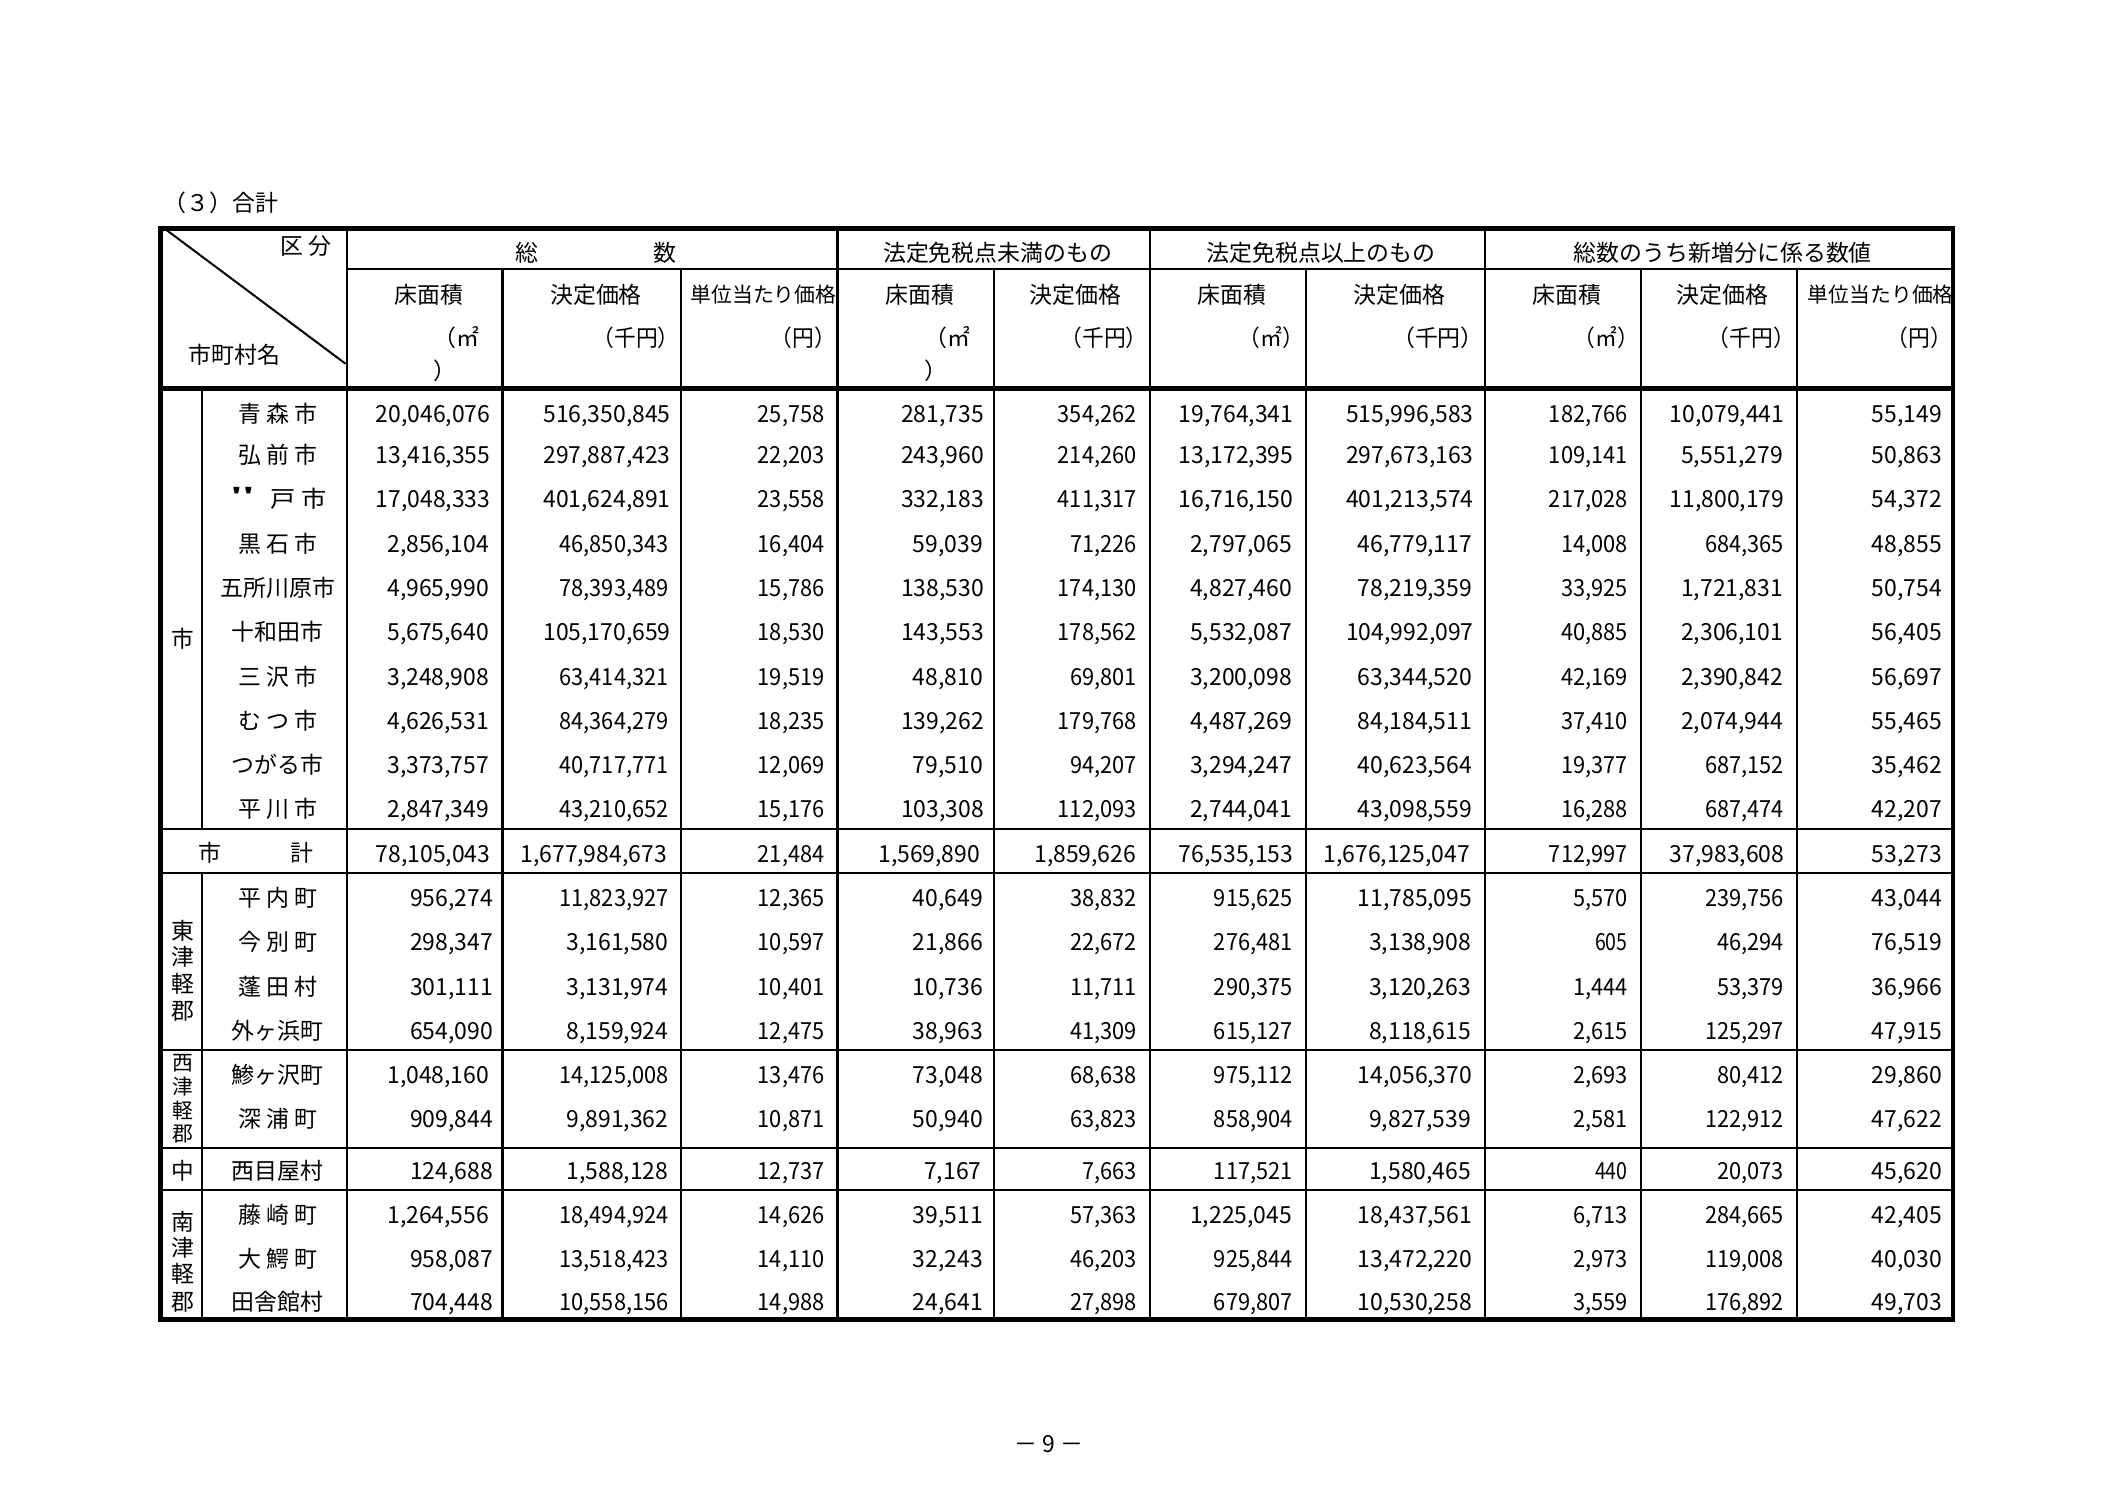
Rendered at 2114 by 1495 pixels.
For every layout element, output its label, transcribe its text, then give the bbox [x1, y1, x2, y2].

table_cell 78,105,043 [348, 830, 501, 872]
table_cell （㎡） [1486, 310, 1640, 386]
table_cell 4,626,531 [348, 695, 501, 739]
table_cell 679,807 [1151, 1275, 1305, 1317]
table_cell 15,176 [682, 783, 836, 827]
table_cell 23,558 [682, 474, 836, 518]
table_header 総 数 [348, 231, 836, 268]
table_cell 19,519 [682, 651, 836, 695]
table_cell 63,344,520 [1307, 651, 1484, 695]
table_cell 3,120,263 [1307, 960, 1484, 1005]
table_cell 14,056,370 [1307, 1051, 1484, 1093]
table_cell 63,414,321 [504, 651, 680, 695]
table_cell 2,856,104 [348, 518, 501, 562]
table_cell 1,225,045 [1151, 1191, 1305, 1232]
table_cell 2,390,842 [1642, 651, 1796, 695]
table_cell 243,960 [839, 429, 993, 473]
table_cell 3,294,247 [1151, 739, 1305, 783]
table_cell 大 鰐 町 [203, 1232, 346, 1274]
table_cell 19,764,341 [1151, 391, 1305, 429]
table_cell 蓬 田 村 [203, 960, 346, 1005]
table_cell 4,965,990 [348, 562, 501, 606]
table_cell 3,559 [1486, 1275, 1640, 1317]
table_cell 36,966 [1798, 960, 1951, 1005]
table_cell 6,713 [1486, 1191, 1640, 1232]
table_cell 1,580,465 [1307, 1149, 1484, 1189]
table_cell 332,183 [839, 474, 993, 518]
table_cell 5,570 [1486, 874, 1640, 916]
table_cell 46,850,343 [504, 518, 680, 562]
table_cell 13,472,220 [1307, 1232, 1484, 1274]
table_cell 16,716,150 [1151, 474, 1305, 518]
table_cell 80,412 [1642, 1051, 1796, 1093]
table_cell 68,638 [995, 1051, 1149, 1093]
table_cell 40,623,564 [1307, 739, 1484, 783]
table_cell 63,823 [995, 1093, 1149, 1147]
table_cell 25,758 [682, 391, 836, 429]
table_cell 654,090 [348, 1005, 501, 1049]
table_cell 56,405 [1798, 606, 1951, 651]
table_cell 174,130 [995, 562, 1149, 606]
table_cell （㎡） [348, 310, 501, 386]
table_cell 45,620 [1798, 1149, 1951, 1189]
table_cell 909,844 [348, 1093, 501, 1147]
table_cell 2,581 [1486, 1093, 1640, 1147]
table_cell 決定価格 [1642, 270, 1796, 310]
table_cell 11,785,095 [1307, 874, 1484, 916]
table_cell 田舎館村 [203, 1275, 346, 1317]
table_cell 78,393,489 [504, 562, 680, 606]
table_cell 712,997 [1486, 830, 1640, 872]
table_cell 40,885 [1486, 606, 1640, 651]
table_cell 平 川 市 [203, 783, 346, 827]
table_cell 22,203 [682, 429, 836, 473]
table_cell 3,138,908 [1307, 916, 1484, 960]
table_cell 1,677,984,673 [504, 830, 680, 872]
table_cell 11,800,179 [1642, 474, 1796, 518]
table_cell 42,405 [1798, 1191, 1951, 1232]
table_cell 401,624,891 [504, 474, 680, 518]
table_cell 床面積 [348, 270, 501, 310]
table_cell 中 [163, 1149, 201, 1189]
table_cell 7,167 [839, 1149, 993, 1189]
table_cell 1,444 [1486, 960, 1640, 1005]
table_cell 1,721,831 [1642, 562, 1796, 606]
table_cell 1,569,890 [839, 830, 993, 872]
table_cell 50,863 [1798, 429, 1951, 473]
table_cell 27,898 [995, 1275, 1149, 1317]
table_cell " 戸 市 [203, 474, 346, 518]
table_cell 76,519 [1798, 916, 1951, 960]
table_cell 615,127 [1151, 1005, 1305, 1049]
table_cell 179,768 [995, 695, 1149, 739]
table_cell 73,048 [839, 1051, 993, 1093]
table_cell 2,693 [1486, 1051, 1640, 1093]
table_cell 鯵ヶ沢町 [203, 1051, 346, 1093]
table_cell 704,448 [348, 1275, 501, 1317]
table_cell 69,801 [995, 651, 1149, 695]
table_cell 1,859,626 [995, 830, 1149, 872]
table_cell 29,860 [1798, 1051, 1951, 1093]
table_cell 516,350,845 [504, 391, 680, 429]
table_cell 西津 軽郡 [163, 1051, 201, 1147]
table_cell 4,827,460 [1151, 562, 1305, 606]
table_cell 2,306,101 [1642, 606, 1796, 651]
table_cell 112,093 [995, 783, 1149, 827]
table_cell 3,131,974 [504, 960, 680, 1005]
table_cell （千円） [1642, 310, 1796, 386]
table_cell 14,988 [682, 1275, 836, 1317]
table_cell 42,169 [1486, 651, 1640, 695]
table_cell 10,530,258 [1307, 1275, 1484, 1317]
table_cell 684,365 [1642, 518, 1796, 562]
table_cell 122,912 [1642, 1093, 1796, 1147]
table_cell 40,030 [1798, 1232, 1951, 1274]
table_cell 178,562 [995, 606, 1149, 651]
table_cell 46,294 [1642, 916, 1796, 960]
table_cell 単位当たり価格 [682, 270, 836, 310]
table_cell 124,688 [348, 1149, 501, 1189]
table_cell 411,317 [995, 474, 1149, 518]
table_cell 54,372 [1798, 474, 1951, 518]
table_cell 7,663 [995, 1149, 1149, 1189]
table_cell 956,274 [348, 874, 501, 916]
table_cell 3,200,098 [1151, 651, 1305, 695]
table_cell 床面積 [1151, 270, 1305, 310]
table_cell 40,717,771 [504, 739, 680, 783]
table_cell 103,308 [839, 783, 993, 827]
table_cell 24,641 [839, 1275, 993, 1317]
table_cell 176,892 [1642, 1275, 1796, 1317]
table_cell つがる市 [203, 739, 346, 783]
table_cell 38,963 [839, 1005, 993, 1049]
table_cell 10,401 [682, 960, 836, 1005]
table_cell 9,891,362 [504, 1093, 680, 1147]
table_cell 20,046,076 [348, 391, 501, 429]
table_cell 214,260 [995, 429, 1149, 473]
table_cell 17,048,333 [348, 474, 501, 518]
table_cell 297,887,423 [504, 429, 680, 473]
table_cell 今 別 町 [203, 916, 346, 960]
table_header 法定免税点以上のもの [1151, 231, 1484, 268]
table_cell 298,347 [348, 916, 501, 960]
table_cell 平 内 町 [203, 874, 346, 916]
table_cell （千円） [995, 310, 1149, 386]
table_cell 18,530 [682, 606, 836, 651]
table_cell 10,558,156 [504, 1275, 680, 1317]
text （３）合計 [163, 185, 1968, 218]
table_cell （千円） [1307, 310, 1484, 386]
table_cell 78,219,359 [1307, 562, 1484, 606]
table_cell 38,832 [995, 874, 1149, 916]
table_cell 37,410 [1486, 695, 1640, 739]
table_cell 4,487,269 [1151, 695, 1305, 739]
table_cell 単位当たり価格 [1798, 270, 1951, 310]
table_cell 143,553 [839, 606, 993, 651]
table_cell 53,273 [1798, 830, 1951, 872]
table_cell 138,530 [839, 562, 993, 606]
table_cell 46,203 [995, 1232, 1149, 1274]
table_cell 19,377 [1486, 739, 1640, 783]
table_cell 354,262 [995, 391, 1149, 429]
table_cell 決定価格 [1307, 270, 1484, 310]
table_cell 55,149 [1798, 391, 1951, 429]
table_cell 48,855 [1798, 518, 1951, 562]
table_cell 858,904 [1151, 1093, 1305, 1147]
table_cell 3,248,908 [348, 651, 501, 695]
table_cell 8,159,924 [504, 1005, 680, 1049]
table_cell 5,675,640 [348, 606, 501, 651]
table_cell 182,766 [1486, 391, 1640, 429]
table_cell 139,262 [839, 695, 993, 739]
table_cell 39,511 [839, 1191, 993, 1232]
table_cell 21,484 [682, 830, 836, 872]
table_cell 281,735 [839, 391, 993, 429]
table_cell 76,535,153 [1151, 830, 1305, 872]
table_cell 12,475 [682, 1005, 836, 1049]
table_cell 13,476 [682, 1051, 836, 1093]
table_cell 46,779,117 [1307, 518, 1484, 562]
table_cell 55,465 [1798, 695, 1951, 739]
table_cell 1,588,128 [504, 1149, 680, 1189]
table_cell 1,264,556 [348, 1191, 501, 1232]
table_cell 301,111 [348, 960, 501, 1005]
table_cell 217,028 [1486, 474, 1640, 518]
table_cell 2,074,944 [1642, 695, 1796, 739]
table_cell 10,736 [839, 960, 993, 1005]
table_cell 958,087 [348, 1232, 501, 1274]
table_cell 40,649 [839, 874, 993, 916]
table_cell 48,810 [839, 651, 993, 695]
table_cell 50,754 [1798, 562, 1951, 606]
table_cell 53,379 [1642, 960, 1796, 1005]
table_cell 21,866 [839, 916, 993, 960]
table_cell 14,626 [682, 1191, 836, 1232]
table_cell 915,625 [1151, 874, 1305, 916]
table_cell 41,309 [995, 1005, 1149, 1049]
table_cell 57,363 [995, 1191, 1149, 1232]
table_cell 94,207 [995, 739, 1149, 783]
table_cell 決定価格 [995, 270, 1149, 310]
table_cell 12,365 [682, 874, 836, 916]
table_cell 71,226 [995, 518, 1149, 562]
table_cell 687,474 [1642, 783, 1796, 827]
table_cell 239,756 [1642, 874, 1796, 916]
table_cell 2,797,065 [1151, 518, 1305, 562]
table_cell 弘 前 市 [203, 429, 346, 473]
table_cell 決定価格 [504, 270, 680, 310]
table_cell 14,008 [1486, 518, 1640, 562]
table_cell 黒 石 市 [203, 518, 346, 562]
table_header 区 分 市町村名 [163, 231, 346, 386]
table_cell 33,925 [1486, 562, 1640, 606]
table_cell 11,823,927 [504, 874, 680, 916]
table_cell （円） [682, 310, 836, 386]
table_cell 43,098,559 [1307, 783, 1484, 827]
table_cell 18,494,924 [504, 1191, 680, 1232]
table_cell 13,172,395 [1151, 429, 1305, 473]
table_cell 11,711 [995, 960, 1149, 1005]
table_cell 3,161,580 [504, 916, 680, 960]
table_cell 2,847,349 [348, 783, 501, 827]
table_cell 32,243 [839, 1232, 993, 1274]
table_header 総数のうち新増分に係る数値 [1486, 231, 1951, 268]
table_cell 1,676,125,047 [1307, 830, 1484, 872]
table_cell 14,110 [682, 1232, 836, 1274]
table_cell 西目屋村 [203, 1149, 346, 1189]
table_cell 975,112 [1151, 1051, 1305, 1093]
table_cell 515,996,583 [1307, 391, 1484, 429]
table_cell 外ヶ浜町 [203, 1005, 346, 1049]
table_cell 22,672 [995, 916, 1149, 960]
table_cell 東津軽郡 [163, 874, 201, 1049]
table_cell 284,665 [1642, 1191, 1796, 1232]
table_cell 84,364,279 [504, 695, 680, 739]
table_cell 56,697 [1798, 651, 1951, 695]
table_cell 59,039 [839, 518, 993, 562]
table_cell 297,673,163 [1307, 429, 1484, 473]
table_cell 18,437,561 [1307, 1191, 1484, 1232]
table_cell 290,375 [1151, 960, 1305, 1005]
table_cell 119,008 [1642, 1232, 1796, 1274]
table_cell （円） [1798, 310, 1951, 386]
table_cell （㎡） [1151, 310, 1305, 386]
table_cell 5,532,087 [1151, 606, 1305, 651]
table_cell 605 [1486, 916, 1640, 960]
table_cell 15,786 [682, 562, 836, 606]
table_cell 84,184,511 [1307, 695, 1484, 739]
table_cell 深 浦 町 [203, 1093, 346, 1147]
table_cell 42,207 [1798, 783, 1951, 827]
table_cell 117,521 [1151, 1149, 1305, 1189]
table_cell 47,915 [1798, 1005, 1951, 1049]
table_cell 10,597 [682, 916, 836, 960]
table_cell 276,481 [1151, 916, 1305, 960]
table_cell 37,983,608 [1642, 830, 1796, 872]
table_cell 2,744,041 [1151, 783, 1305, 827]
table_cell 47,622 [1798, 1093, 1951, 1147]
table_cell 109,141 [1486, 429, 1640, 473]
table_cell 125,297 [1642, 1005, 1796, 1049]
table_cell 104,992,097 [1307, 606, 1484, 651]
table_cell 2,615 [1486, 1005, 1640, 1049]
table_cell 8,118,615 [1307, 1005, 1484, 1049]
table_cell 16,288 [1486, 783, 1640, 827]
table_cell 三 沢 市 [203, 651, 346, 695]
table_header 法定免税点未満のもの [839, 231, 1149, 268]
table_cell む つ 市 [203, 695, 346, 739]
table_cell 20,073 [1642, 1149, 1796, 1189]
table_cell 13,518,423 [504, 1232, 680, 1274]
table_cell 市 計 [163, 830, 346, 872]
table_cell 13,416,355 [348, 429, 501, 473]
table_cell 5,551,279 [1642, 429, 1796, 473]
table_cell 43,044 [1798, 874, 1951, 916]
table_cell 925,844 [1151, 1232, 1305, 1274]
table_cell 藤 崎 町 [203, 1191, 346, 1232]
table_cell 10,871 [682, 1093, 836, 1147]
table_cell 14,125,008 [504, 1051, 680, 1093]
table_cell 12,069 [682, 739, 836, 783]
table_cell 12,737 [682, 1149, 836, 1189]
table_cell 3,373,757 [348, 739, 501, 783]
table_cell 2,973 [1486, 1232, 1640, 1274]
table_cell 南津軽郡 [163, 1191, 201, 1317]
table_cell 1,048,160 [348, 1051, 501, 1093]
table_cell 床面積 [839, 270, 993, 310]
table_cell 43,210,652 [504, 783, 680, 827]
table_cell 9,827,539 [1307, 1093, 1484, 1147]
table_cell 青 森 市 [203, 391, 346, 429]
table_cell 五所川原市 [203, 562, 346, 606]
table_cell 床面積 [1486, 270, 1640, 310]
table_cell 35,462 [1798, 739, 1951, 783]
table_cell 18,235 [682, 695, 836, 739]
table_cell 49,703 [1798, 1275, 1951, 1317]
table_cell 十和田市 [203, 606, 346, 651]
table_cell 105,170,659 [504, 606, 680, 651]
table_cell 市 [163, 391, 201, 827]
table_cell 50,940 [839, 1093, 993, 1147]
table_cell （千円） [504, 310, 680, 386]
table_cell 440 [1486, 1149, 1640, 1189]
table_cell 10,079,441 [1642, 391, 1796, 429]
table_cell 687,152 [1642, 739, 1796, 783]
table_cell （㎡） [839, 310, 993, 386]
table_cell 79,510 [839, 739, 993, 783]
table_cell 16,404 [682, 518, 836, 562]
table_cell 401,213,574 [1307, 474, 1484, 518]
